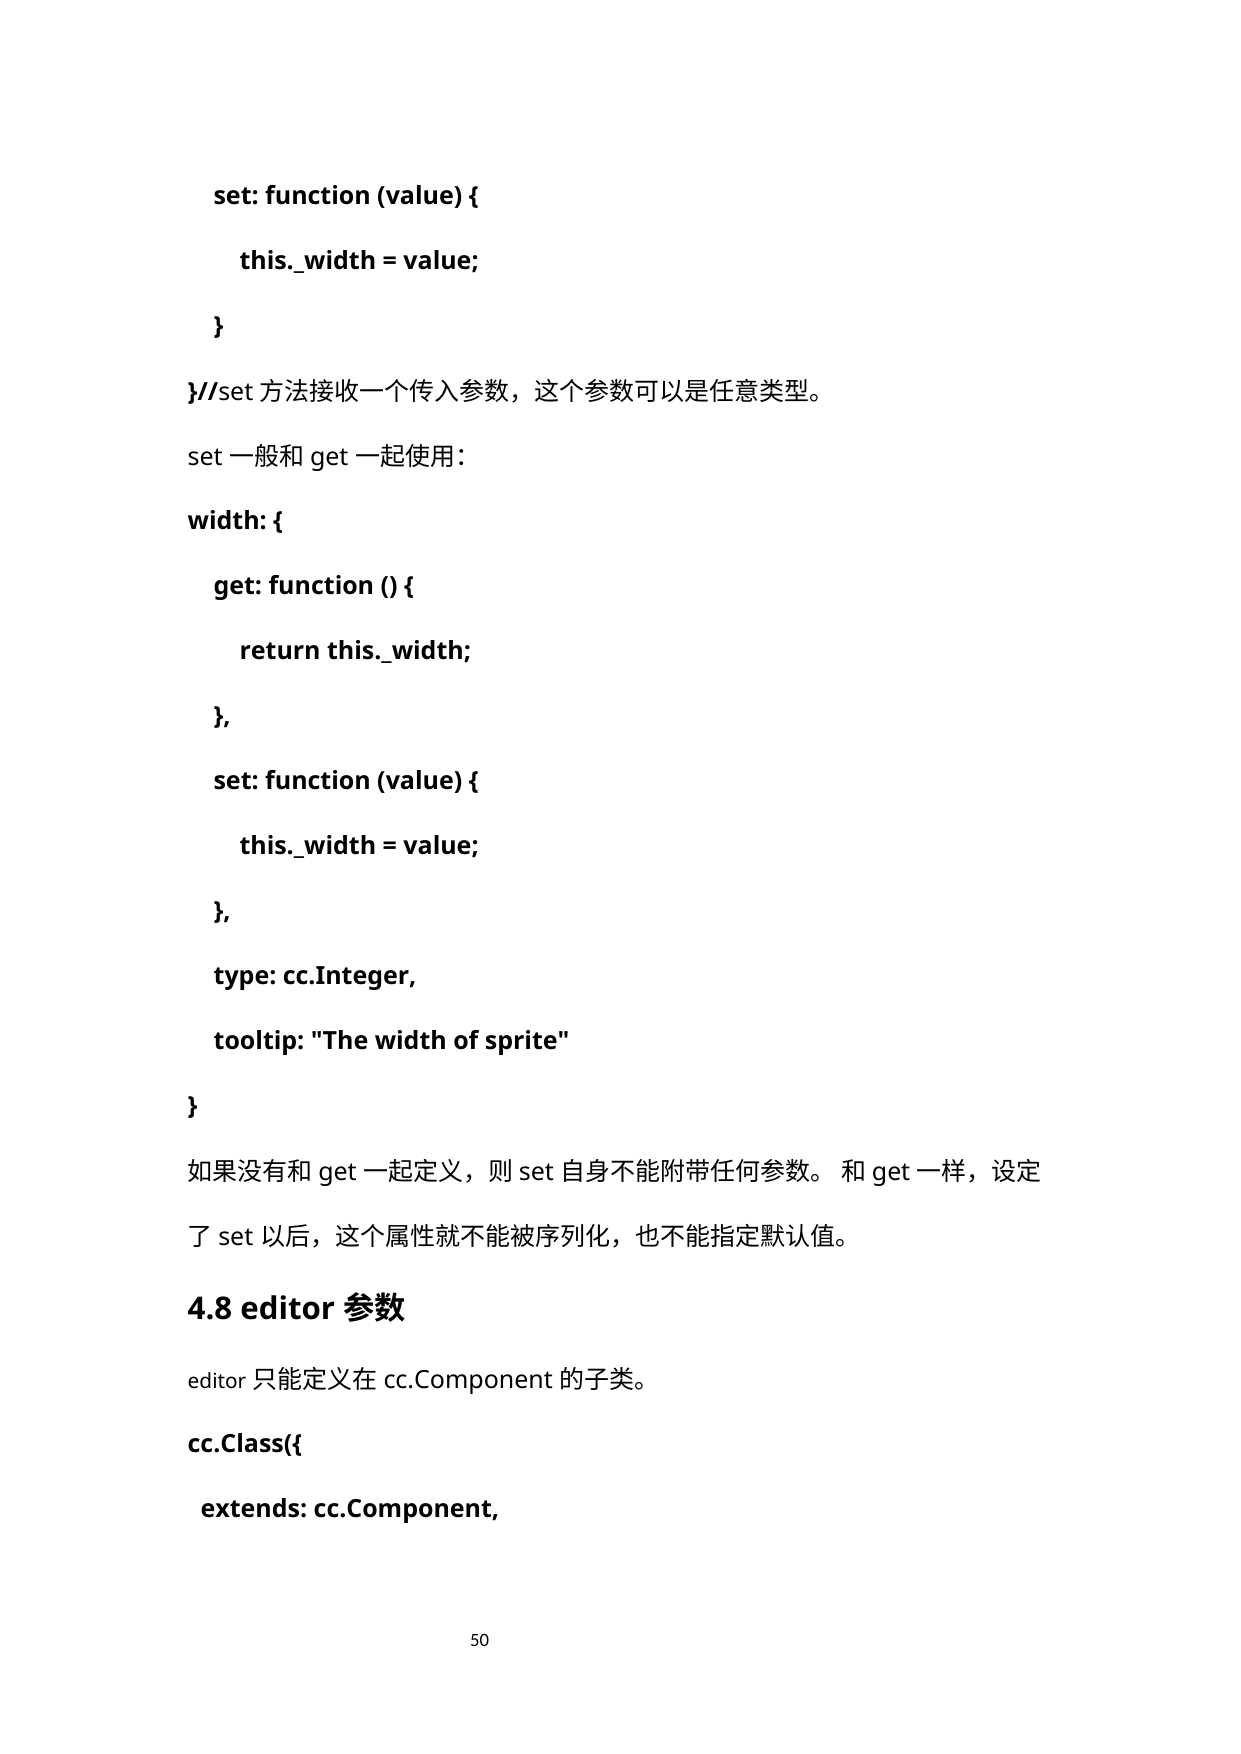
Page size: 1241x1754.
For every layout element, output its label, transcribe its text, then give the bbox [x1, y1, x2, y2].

text tooltip: "The width of sprite" [187, 1007, 1053, 1072]
text extends: cc.Component, [187, 1475, 1053, 1540]
text cc.Class({ [187, 1410, 1053, 1475]
text } [187, 292, 1053, 357]
text this._width = value; [187, 227, 1053, 292]
text width: { [187, 487, 1053, 552]
text } [187, 1072, 1053, 1137]
text }, [187, 682, 1053, 747]
text }//set 方法接收一个传入参数，这个参数可以是任意类型。 [187, 357, 1053, 422]
text type: cc.Integer, [187, 942, 1053, 1007]
subtitle 4.8 editor 参数 [187, 1273, 1053, 1338]
text this._width = value; [187, 812, 1053, 877]
text set: function (value) { [187, 747, 1053, 812]
text 如果没有和 get 一起定义，则 set 自身不能附带任何参数。 和 get 一样，设定了 set 以后，这个属性就不能被序列化，也不能指定默认值。 [187, 1137, 1053, 1267]
text set: function (value) { [187, 162, 1053, 227]
text editor 只能定义在 cc.Component 的子类。 [187, 1345, 1053, 1410]
text return this._width; [187, 617, 1053, 682]
text }, [187, 877, 1053, 942]
text set 一般和 get 一起使用： [187, 422, 1053, 487]
text get: function () { [187, 552, 1053, 617]
